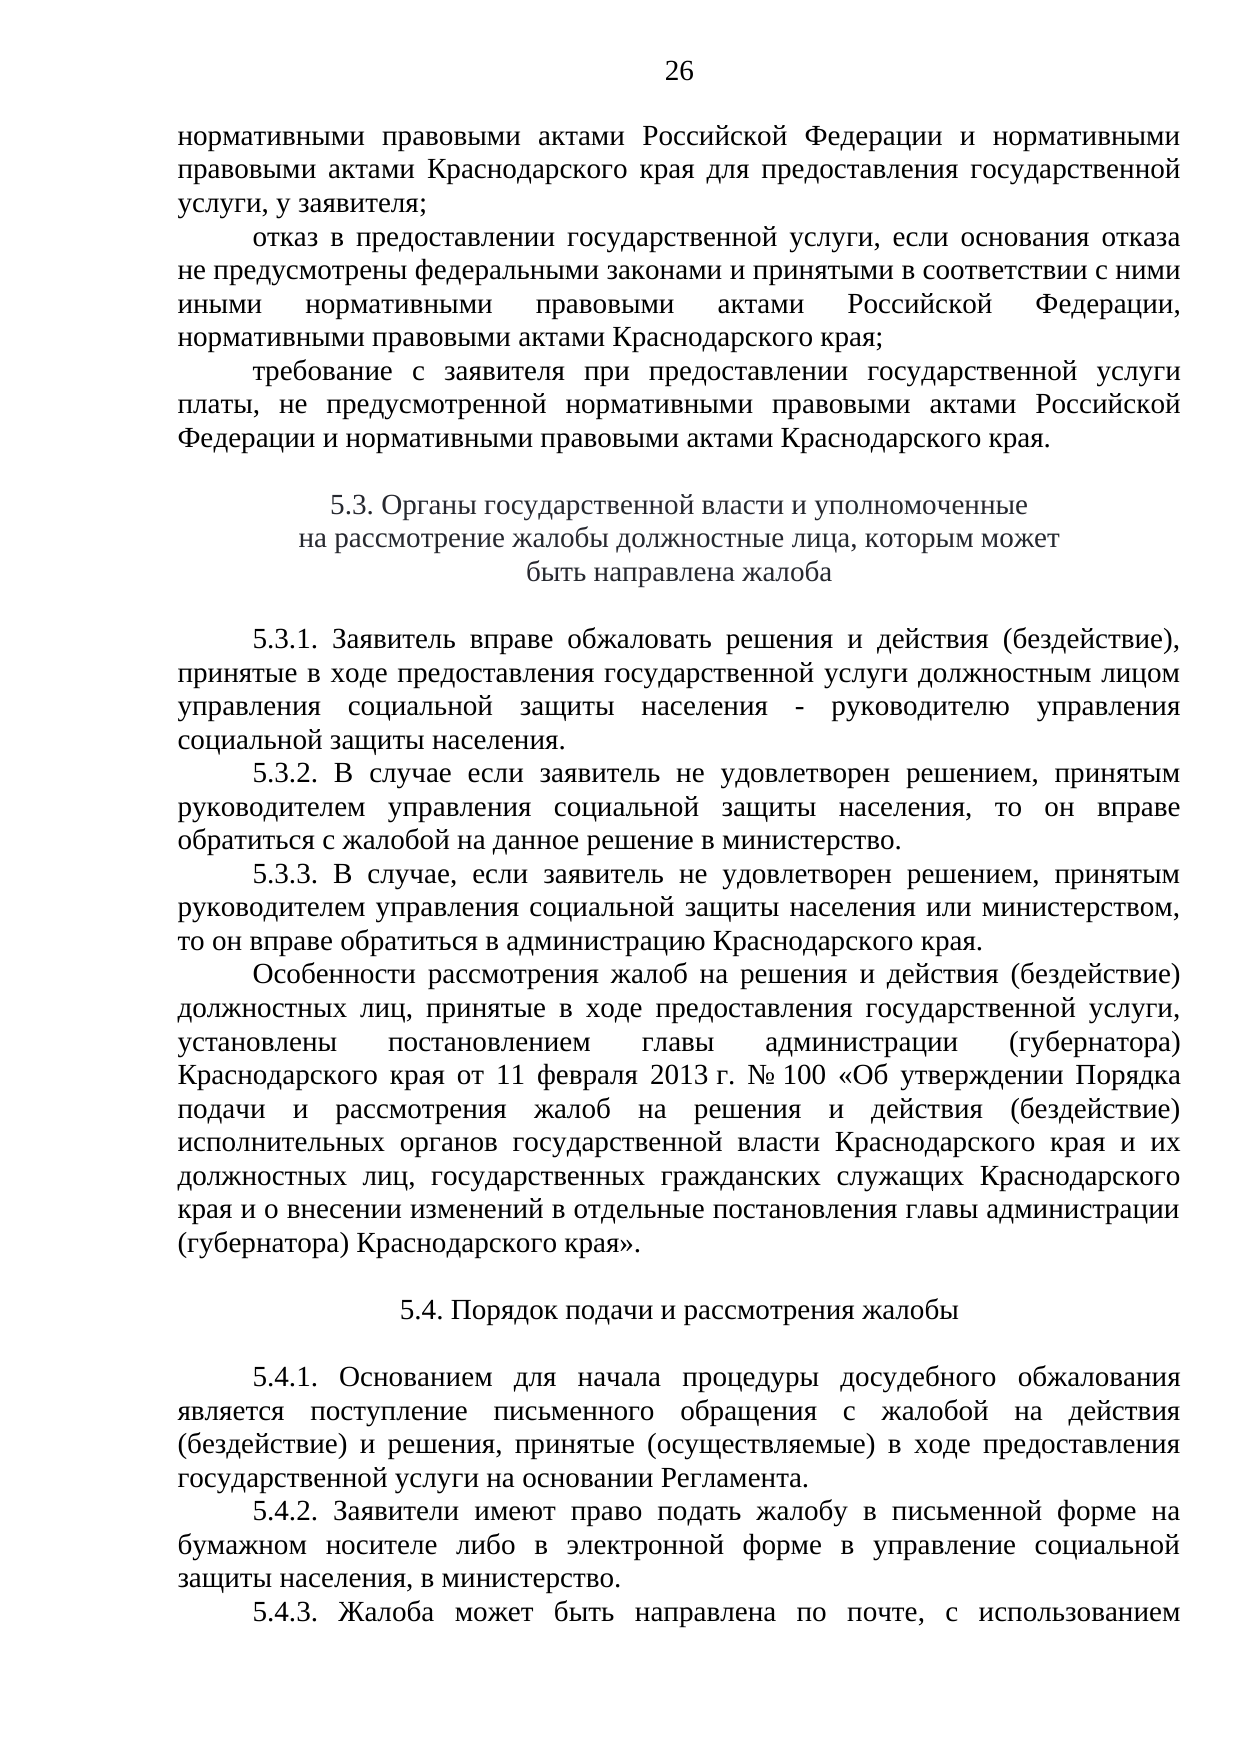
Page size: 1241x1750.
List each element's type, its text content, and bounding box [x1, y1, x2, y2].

text 5.4.1. Основанием для начала процедуры досудебного обжалования является поступление письменного обращения с жалобой на действия (бездействие) и решения, принятые (осуществляемые) в ходе предоставления государственной услуги на основании Регламента. [177, 1359, 1181, 1493]
subtitle быть направлена жалоба [177, 554, 1181, 588]
text отказ в предоставлении государственной услуги, если основания отказа не предусмотрены федеральными законами и принятыми в соответствии с ними иными нормативными правовыми актами Российской Федерации, нормативными правовыми актами Краснодарского края; [177, 219, 1181, 353]
text требование с заявителя при предоставлении государственной услуги платы, не предусмотренной нормативными правовыми актами Российской Федерации и нормативными правовыми актами Краснодарского края. [177, 353, 1181, 453]
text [177, 118, 1181, 219]
subtitle на рассмотрение жалобы должностные лица, которым может [177, 521, 1181, 554]
text Особенности рассмотрения жалоб на решения и действия (бездействие) должностных лиц, принятые в ходе предоставления государственной услуги, установлены постановлением главы администрации (губернатора) Краснодарского края от 11 февраля 2013 г. № 100 «Об утверждении Порядка подачи и рассмотрения жалоб на решения и действия (бездействие) исполнительных органов государственной власти Краснодарского края и их должностных лиц, государственных гражданских служащих Краснодарского края и о внесении изменений в отдельные постановления главы администрации (губернатора) Краснодарского края». [177, 957, 1181, 1258]
subtitle 5.4. Порядок подачи и рассмотрения жалобы [177, 1292, 1181, 1326]
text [177, 1594, 1181, 1627]
text 5.4.2. Заявители имеют право подать жалобу в письменной форме на бумажном носителе либо в электронной форме в управление социальной защиты населения, в министерство. [177, 1493, 1181, 1594]
text 5.3.2. В случае если заявитель не удовлетворен решением, принятым руководителем управления социальной защиты населения, то он вправе обратиться с жалобой на данное решение в министерство. [177, 755, 1181, 856]
text 5.3.3. В случае, если заявитель не удовлетворен решением, принятым руководителем управления социальной защиты населения или министерством, то он вправе обратиться в администрацию Краснодарского края. [177, 856, 1181, 957]
text 5.3.1. Заявитель вправе обжаловать решения и действия (бездействие), принятые в ходе предоставления государственной услуги должностным лицом управления социальной защиты населения - руководителю управления социальной защиты населения. [177, 621, 1181, 755]
subtitle 5.3. Органы государственной власти и уполномоченные [177, 487, 1181, 521]
